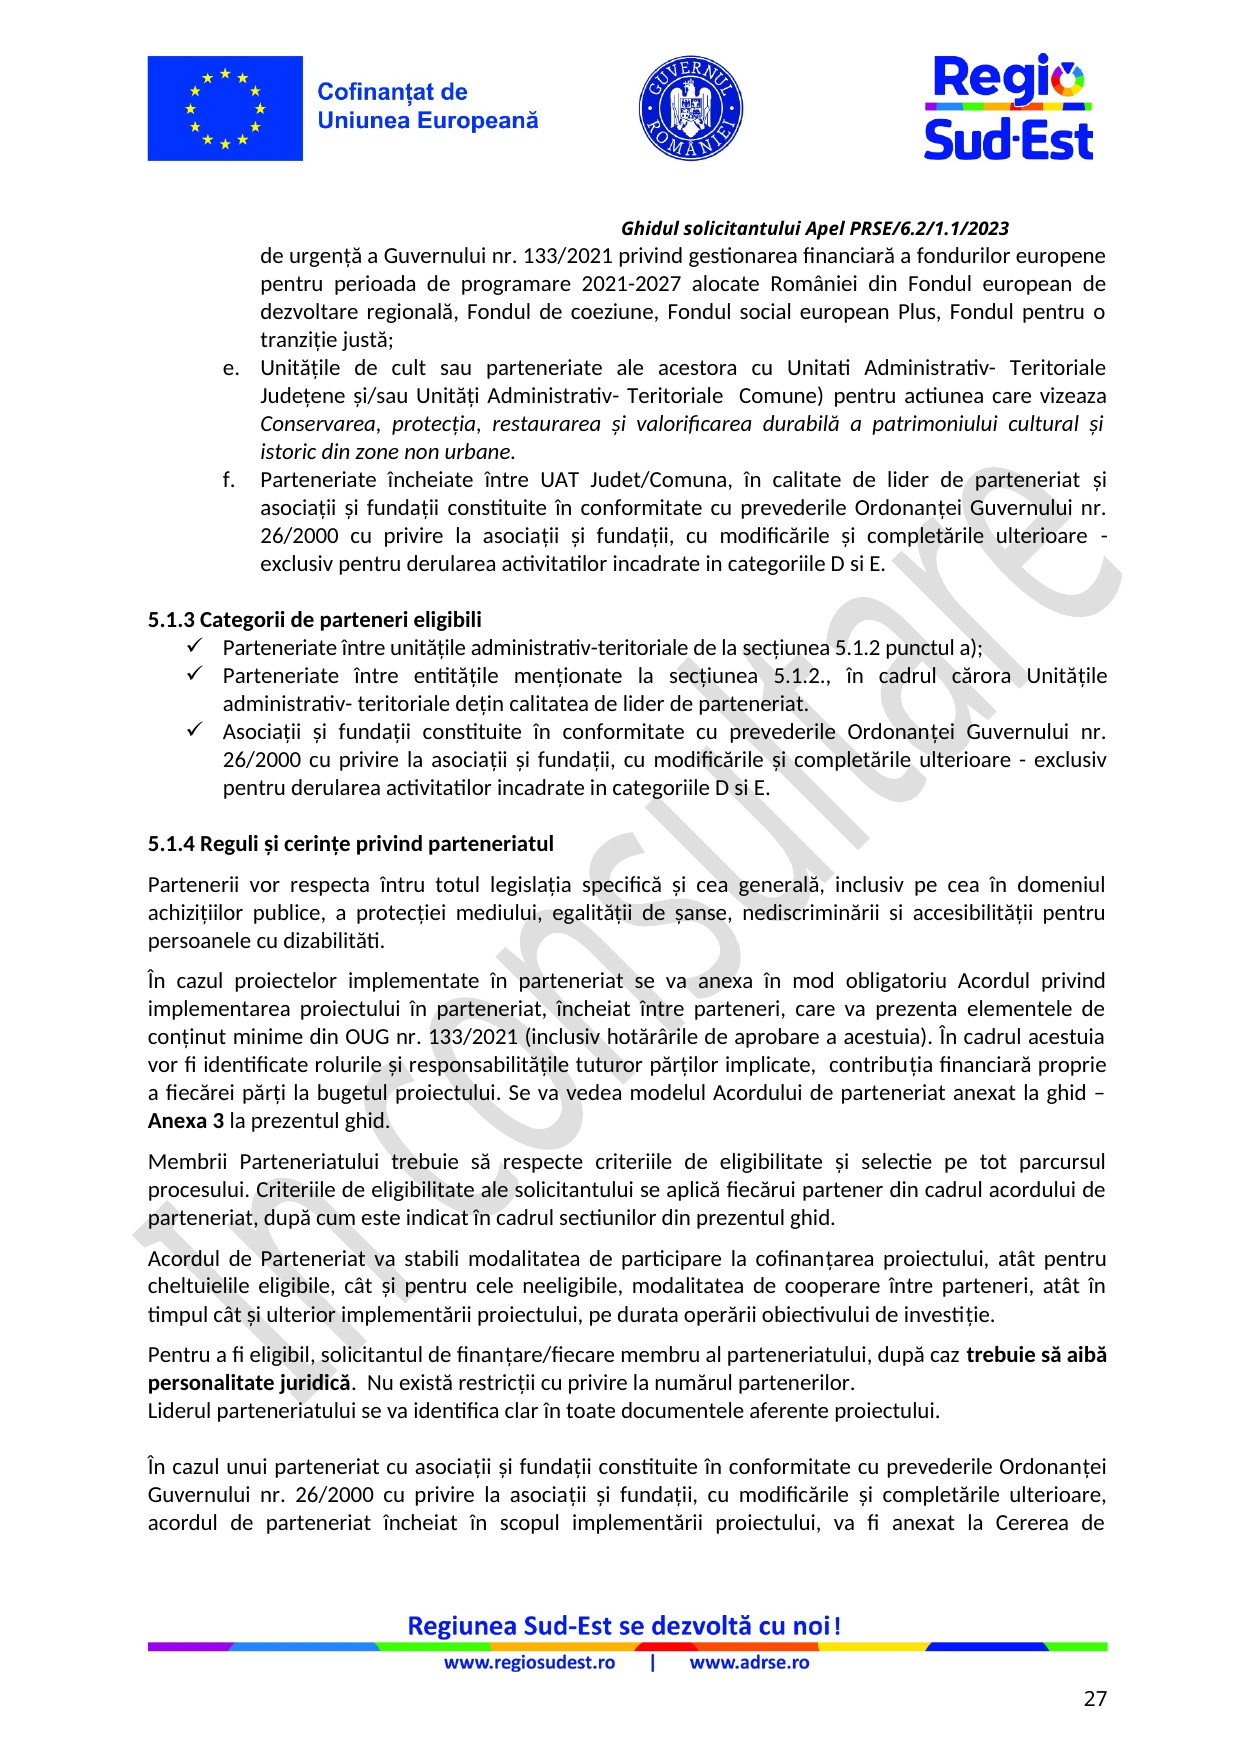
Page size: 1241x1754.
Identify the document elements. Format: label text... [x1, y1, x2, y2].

list Asociaţii şi fundaţii constituite în conformitate cu prevederile Ordonanţei Guvernului nr. 26/2000 cu privire la asociaţii şi fundaţii, cu modificările şi completările ulterioare - exclusiv pentru derularea activitatilor incadrate in categoriile D si E. [185, 717, 1107, 801]
text Liderul parteneriatului se va identifica clar în toate documentele aferente proiectului. [148, 1396, 1107, 1424]
list Parteneriate încheiate între UAT Judet/Comuna, în calitate de lider de parteneriat şi asociaţii şi fundaţii constituite în conformitate cu prevederile Ordonanţei Guvernului nr. 26/2000 cu privire la asociaţii şi fundaţii, cu modificările şi completările ulterioare - exclusiv pentru derularea activitatilor incadrate in categoriile D si E. [223, 465, 1107, 577]
list Parteneriate între unitățile administrativ-teritoriale de la secțiunea 5.1.2 punctul a); [185, 633, 1107, 661]
text Partenerii vor respecta întru totul legislația specifică și cea generală, inclusiv pe cea în domeniul achizițiilor publice, a protecției mediului, egalității de șanse, nediscriminării si accesibilității pentru persoanele cu dizabilităti. [148, 870, 1107, 954]
list Parteneriate între entităţile menţionate la secțiunea 5.1.2., în cadrul cărora Unităţile administrativ- teritoriale deţin calitatea de lider de parteneriat. [185, 661, 1107, 717]
text Pentru a fi eligibil, solicitantul de finanţare/fiecare membru al parteneriatului, după caz trebuie să aibă personalitate juridică. Nu există restricţii cu privire la numărul partenerilor. [148, 1340, 1107, 1396]
picture [147, 1615, 1108, 1672]
picture [147, 53, 1093, 162]
list Unitățile de cult sau parteneriate ale acestora cu Unitati Administrativ- Teritoriale Județene și/sau Unități Administrativ- Teritoriale Comune) pentru actiunea care vizeaza Conservarea, protecția, restaurarea și valorificarea durabilă a patrimoniului cultural și istoric din zone non urbane. [223, 353, 1107, 465]
text Membrii Parteneriatului trebuie să respecte criteriile de eligibilitate și selectie pe tot parcursul procesului. Criteriile de eligibilitate ale solicitantului se aplică fiecărui partener din cadrul acordului de parteneriat, după cum este indicat în cadrul sectiunilor din prezentul ghid. [148, 1147, 1107, 1231]
text Acordul de Parteneriat va stabili modalitatea de participare la cofinanţarea proiectului, atât pentru cheltuielile eligibile, cât şi pentru cele neeligibile, modalitatea de cooperare între parteneri, atât în timpul cât şi ulterior implementării proiectului, pe durata operării obiectivului de investiţie. [148, 1244, 1107, 1328]
text 5.1.4 Reguli şi cerinţe privind parteneriatul [148, 829, 1107, 857]
text 5.1.3 Categorii de parteneri eligibili [148, 605, 1107, 633]
text În cazul proiectelor implementate în parteneriat se va anexa în mod obligatoriu Acordul privind implementarea proiectului în parteneriat, încheiat între parteneri, care va prezenta elementele de conținut minime din OUG nr. 133/2021 (inclusiv hotărârile de aprobare a acestuia). În cadrul acestuia vor fi identificate rolurile și responsabilitățile tuturor părților implicate, contribuţia financiară proprie a fiecărei părţi la bugetul proiectului. Se va vedea modelul Acordului de parteneriat anexat la ghid – Anexa 3 la prezentul ghid. [148, 966, 1107, 1134]
